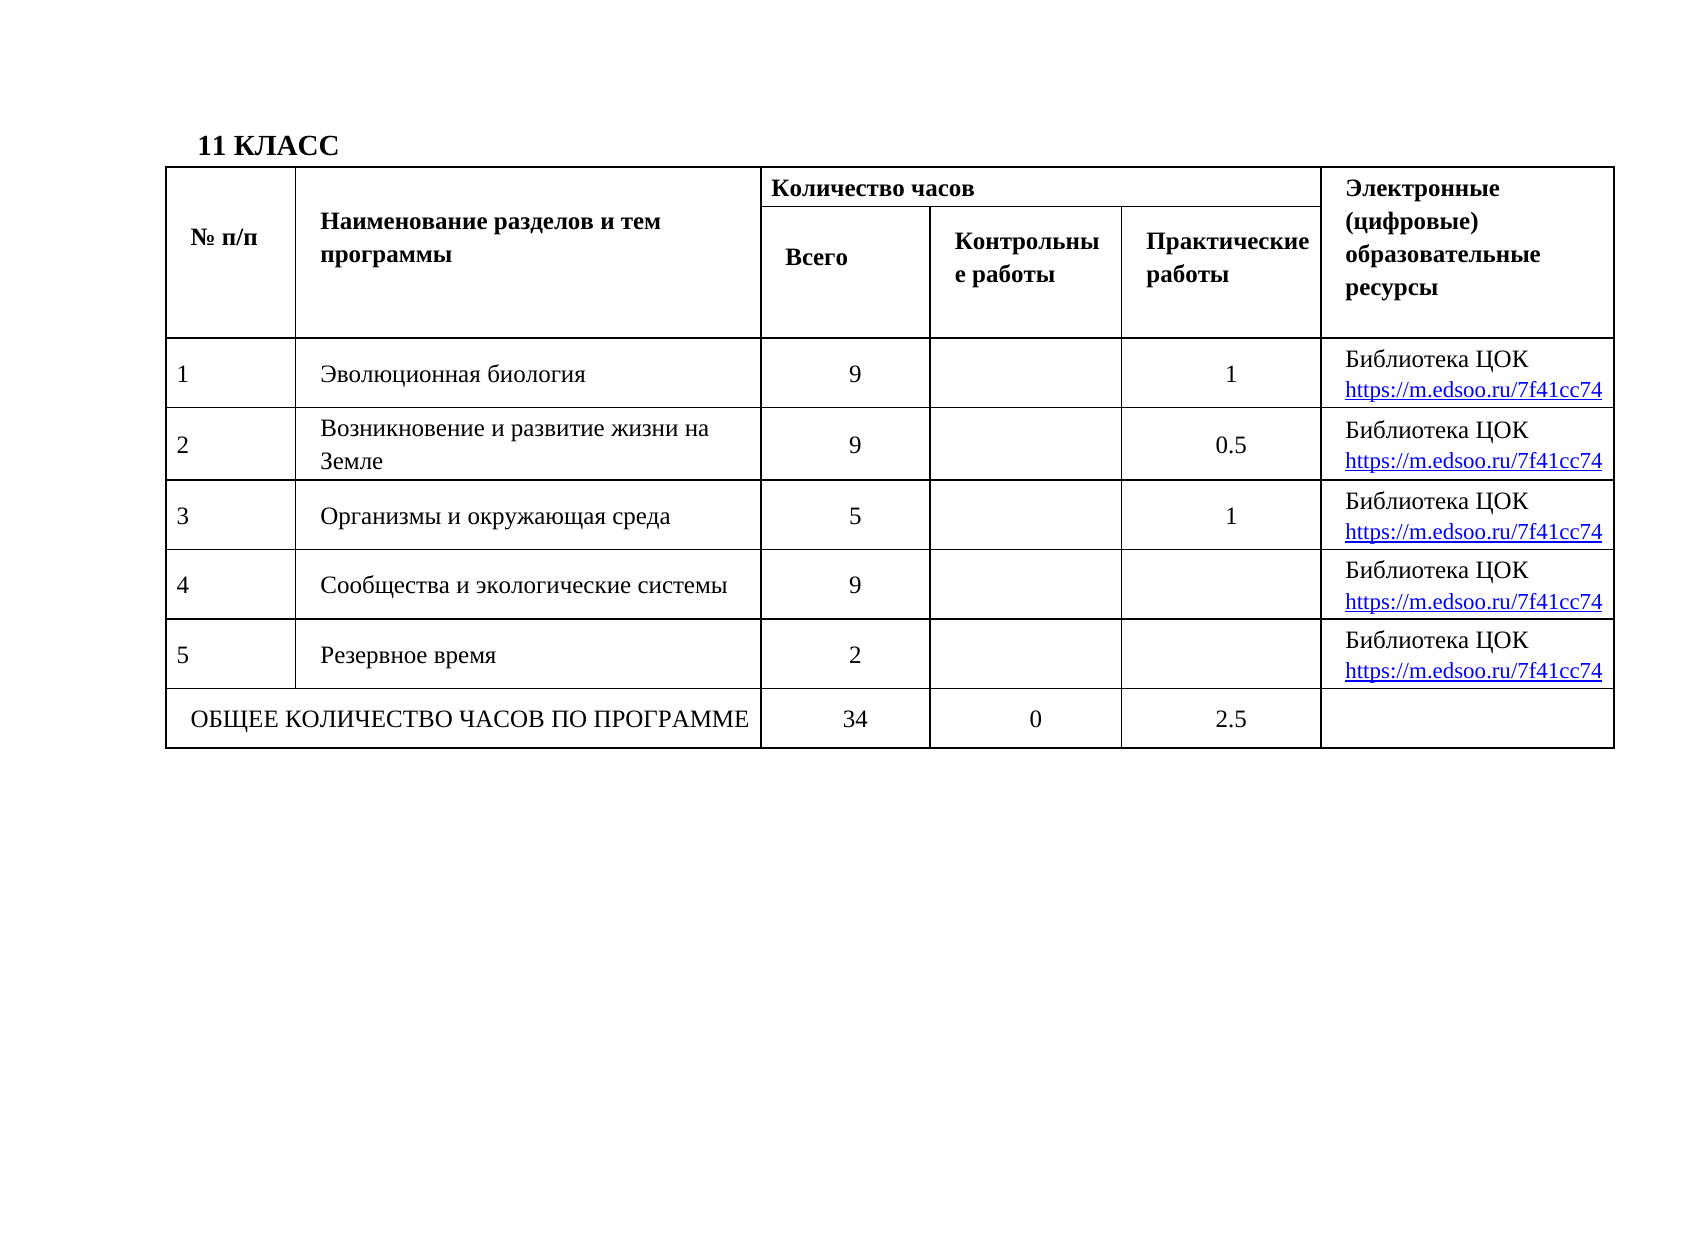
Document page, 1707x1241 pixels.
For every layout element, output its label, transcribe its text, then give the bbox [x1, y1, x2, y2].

table_cell Контрольные работы [931, 207, 1121, 337]
table_cell 2 [762, 620, 929, 688]
table_cell [1122, 550, 1320, 618]
table_cell [931, 620, 1121, 688]
table_cell Библиотека ЦОК https://m.edsoo.ru/7f41cc74 [1322, 339, 1613, 407]
table_cell [931, 550, 1121, 618]
table_cell Библиотека ЦОК https://m.edsoo.ru/7f41cc74 [1322, 550, 1613, 618]
table_cell 3 [167, 481, 295, 548]
table_cell Всего [762, 207, 929, 337]
table_cell 0.5 [1122, 408, 1320, 479]
table_cell 4 [167, 550, 295, 618]
text 11 КЛАСС [190, 128, 1618, 161]
table_cell Библиотека ЦОК https://m.edsoo.ru/7f41cc74 [1322, 620, 1613, 688]
table_cell Резервное время [296, 620, 760, 688]
table_cell 1 [1122, 339, 1320, 407]
table_cell 1 [1122, 481, 1320, 548]
table_cell Библиотека ЦОК https://m.edsoo.ru/7f41cc74 [1322, 481, 1613, 548]
table_cell 2.5 [1122, 689, 1320, 747]
table_cell [931, 408, 1121, 479]
table_cell [1122, 620, 1320, 688]
table_cell Библиотека ЦОК https://m.edsoo.ru/7f41cc74 [1322, 408, 1613, 479]
table_cell [931, 339, 1121, 407]
table_header Наименование разделов и тем программы [296, 168, 760, 337]
table_header № п/п [167, 168, 295, 337]
table_cell 1 [167, 339, 295, 407]
table_cell Организмы и окружающая среда [296, 481, 760, 548]
table_cell 2 [167, 408, 295, 479]
table_cell 34 [762, 689, 929, 747]
table_cell [1322, 689, 1613, 747]
table_cell ОБЩЕЕ КОЛИЧЕСТВО ЧАСОВ ПО ПРОГРАММЕ [167, 689, 760, 747]
table_cell Практические работы [1122, 207, 1320, 337]
table_header Количество часов [762, 168, 1320, 206]
table_cell 5 [762, 481, 929, 548]
table_cell 9 [762, 339, 929, 407]
table_cell 5 [167, 620, 295, 688]
table_cell 0 [931, 689, 1121, 747]
table_cell Возникновение и развитие жизни на Земле [296, 408, 760, 479]
table_cell Сообщества и экологические системы [296, 550, 760, 618]
table_cell [931, 481, 1121, 548]
table_cell 9 [762, 550, 929, 618]
table_header Электронные (цифровые) образовательные ресурсы [1322, 168, 1613, 337]
table_cell 9 [762, 408, 929, 479]
table_cell Эволюционная биология [296, 339, 760, 407]
